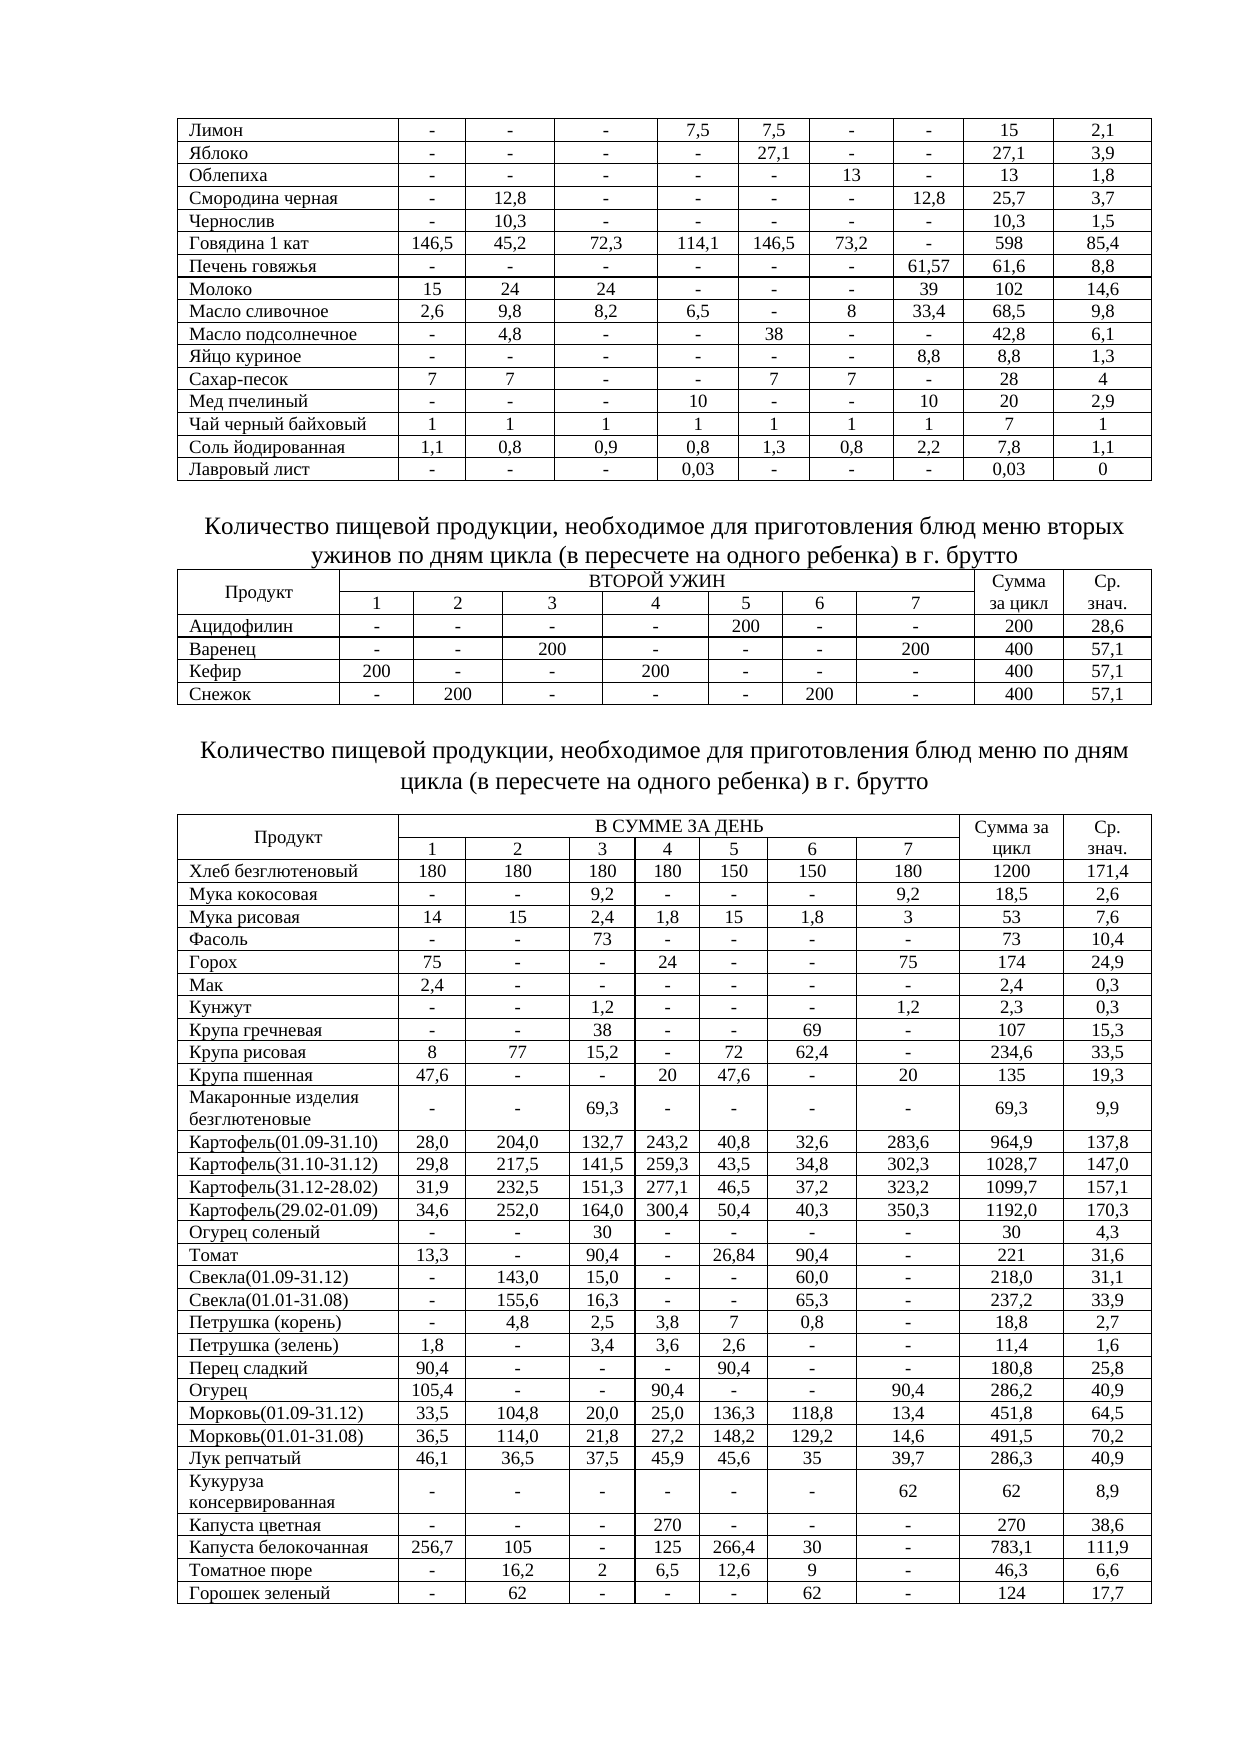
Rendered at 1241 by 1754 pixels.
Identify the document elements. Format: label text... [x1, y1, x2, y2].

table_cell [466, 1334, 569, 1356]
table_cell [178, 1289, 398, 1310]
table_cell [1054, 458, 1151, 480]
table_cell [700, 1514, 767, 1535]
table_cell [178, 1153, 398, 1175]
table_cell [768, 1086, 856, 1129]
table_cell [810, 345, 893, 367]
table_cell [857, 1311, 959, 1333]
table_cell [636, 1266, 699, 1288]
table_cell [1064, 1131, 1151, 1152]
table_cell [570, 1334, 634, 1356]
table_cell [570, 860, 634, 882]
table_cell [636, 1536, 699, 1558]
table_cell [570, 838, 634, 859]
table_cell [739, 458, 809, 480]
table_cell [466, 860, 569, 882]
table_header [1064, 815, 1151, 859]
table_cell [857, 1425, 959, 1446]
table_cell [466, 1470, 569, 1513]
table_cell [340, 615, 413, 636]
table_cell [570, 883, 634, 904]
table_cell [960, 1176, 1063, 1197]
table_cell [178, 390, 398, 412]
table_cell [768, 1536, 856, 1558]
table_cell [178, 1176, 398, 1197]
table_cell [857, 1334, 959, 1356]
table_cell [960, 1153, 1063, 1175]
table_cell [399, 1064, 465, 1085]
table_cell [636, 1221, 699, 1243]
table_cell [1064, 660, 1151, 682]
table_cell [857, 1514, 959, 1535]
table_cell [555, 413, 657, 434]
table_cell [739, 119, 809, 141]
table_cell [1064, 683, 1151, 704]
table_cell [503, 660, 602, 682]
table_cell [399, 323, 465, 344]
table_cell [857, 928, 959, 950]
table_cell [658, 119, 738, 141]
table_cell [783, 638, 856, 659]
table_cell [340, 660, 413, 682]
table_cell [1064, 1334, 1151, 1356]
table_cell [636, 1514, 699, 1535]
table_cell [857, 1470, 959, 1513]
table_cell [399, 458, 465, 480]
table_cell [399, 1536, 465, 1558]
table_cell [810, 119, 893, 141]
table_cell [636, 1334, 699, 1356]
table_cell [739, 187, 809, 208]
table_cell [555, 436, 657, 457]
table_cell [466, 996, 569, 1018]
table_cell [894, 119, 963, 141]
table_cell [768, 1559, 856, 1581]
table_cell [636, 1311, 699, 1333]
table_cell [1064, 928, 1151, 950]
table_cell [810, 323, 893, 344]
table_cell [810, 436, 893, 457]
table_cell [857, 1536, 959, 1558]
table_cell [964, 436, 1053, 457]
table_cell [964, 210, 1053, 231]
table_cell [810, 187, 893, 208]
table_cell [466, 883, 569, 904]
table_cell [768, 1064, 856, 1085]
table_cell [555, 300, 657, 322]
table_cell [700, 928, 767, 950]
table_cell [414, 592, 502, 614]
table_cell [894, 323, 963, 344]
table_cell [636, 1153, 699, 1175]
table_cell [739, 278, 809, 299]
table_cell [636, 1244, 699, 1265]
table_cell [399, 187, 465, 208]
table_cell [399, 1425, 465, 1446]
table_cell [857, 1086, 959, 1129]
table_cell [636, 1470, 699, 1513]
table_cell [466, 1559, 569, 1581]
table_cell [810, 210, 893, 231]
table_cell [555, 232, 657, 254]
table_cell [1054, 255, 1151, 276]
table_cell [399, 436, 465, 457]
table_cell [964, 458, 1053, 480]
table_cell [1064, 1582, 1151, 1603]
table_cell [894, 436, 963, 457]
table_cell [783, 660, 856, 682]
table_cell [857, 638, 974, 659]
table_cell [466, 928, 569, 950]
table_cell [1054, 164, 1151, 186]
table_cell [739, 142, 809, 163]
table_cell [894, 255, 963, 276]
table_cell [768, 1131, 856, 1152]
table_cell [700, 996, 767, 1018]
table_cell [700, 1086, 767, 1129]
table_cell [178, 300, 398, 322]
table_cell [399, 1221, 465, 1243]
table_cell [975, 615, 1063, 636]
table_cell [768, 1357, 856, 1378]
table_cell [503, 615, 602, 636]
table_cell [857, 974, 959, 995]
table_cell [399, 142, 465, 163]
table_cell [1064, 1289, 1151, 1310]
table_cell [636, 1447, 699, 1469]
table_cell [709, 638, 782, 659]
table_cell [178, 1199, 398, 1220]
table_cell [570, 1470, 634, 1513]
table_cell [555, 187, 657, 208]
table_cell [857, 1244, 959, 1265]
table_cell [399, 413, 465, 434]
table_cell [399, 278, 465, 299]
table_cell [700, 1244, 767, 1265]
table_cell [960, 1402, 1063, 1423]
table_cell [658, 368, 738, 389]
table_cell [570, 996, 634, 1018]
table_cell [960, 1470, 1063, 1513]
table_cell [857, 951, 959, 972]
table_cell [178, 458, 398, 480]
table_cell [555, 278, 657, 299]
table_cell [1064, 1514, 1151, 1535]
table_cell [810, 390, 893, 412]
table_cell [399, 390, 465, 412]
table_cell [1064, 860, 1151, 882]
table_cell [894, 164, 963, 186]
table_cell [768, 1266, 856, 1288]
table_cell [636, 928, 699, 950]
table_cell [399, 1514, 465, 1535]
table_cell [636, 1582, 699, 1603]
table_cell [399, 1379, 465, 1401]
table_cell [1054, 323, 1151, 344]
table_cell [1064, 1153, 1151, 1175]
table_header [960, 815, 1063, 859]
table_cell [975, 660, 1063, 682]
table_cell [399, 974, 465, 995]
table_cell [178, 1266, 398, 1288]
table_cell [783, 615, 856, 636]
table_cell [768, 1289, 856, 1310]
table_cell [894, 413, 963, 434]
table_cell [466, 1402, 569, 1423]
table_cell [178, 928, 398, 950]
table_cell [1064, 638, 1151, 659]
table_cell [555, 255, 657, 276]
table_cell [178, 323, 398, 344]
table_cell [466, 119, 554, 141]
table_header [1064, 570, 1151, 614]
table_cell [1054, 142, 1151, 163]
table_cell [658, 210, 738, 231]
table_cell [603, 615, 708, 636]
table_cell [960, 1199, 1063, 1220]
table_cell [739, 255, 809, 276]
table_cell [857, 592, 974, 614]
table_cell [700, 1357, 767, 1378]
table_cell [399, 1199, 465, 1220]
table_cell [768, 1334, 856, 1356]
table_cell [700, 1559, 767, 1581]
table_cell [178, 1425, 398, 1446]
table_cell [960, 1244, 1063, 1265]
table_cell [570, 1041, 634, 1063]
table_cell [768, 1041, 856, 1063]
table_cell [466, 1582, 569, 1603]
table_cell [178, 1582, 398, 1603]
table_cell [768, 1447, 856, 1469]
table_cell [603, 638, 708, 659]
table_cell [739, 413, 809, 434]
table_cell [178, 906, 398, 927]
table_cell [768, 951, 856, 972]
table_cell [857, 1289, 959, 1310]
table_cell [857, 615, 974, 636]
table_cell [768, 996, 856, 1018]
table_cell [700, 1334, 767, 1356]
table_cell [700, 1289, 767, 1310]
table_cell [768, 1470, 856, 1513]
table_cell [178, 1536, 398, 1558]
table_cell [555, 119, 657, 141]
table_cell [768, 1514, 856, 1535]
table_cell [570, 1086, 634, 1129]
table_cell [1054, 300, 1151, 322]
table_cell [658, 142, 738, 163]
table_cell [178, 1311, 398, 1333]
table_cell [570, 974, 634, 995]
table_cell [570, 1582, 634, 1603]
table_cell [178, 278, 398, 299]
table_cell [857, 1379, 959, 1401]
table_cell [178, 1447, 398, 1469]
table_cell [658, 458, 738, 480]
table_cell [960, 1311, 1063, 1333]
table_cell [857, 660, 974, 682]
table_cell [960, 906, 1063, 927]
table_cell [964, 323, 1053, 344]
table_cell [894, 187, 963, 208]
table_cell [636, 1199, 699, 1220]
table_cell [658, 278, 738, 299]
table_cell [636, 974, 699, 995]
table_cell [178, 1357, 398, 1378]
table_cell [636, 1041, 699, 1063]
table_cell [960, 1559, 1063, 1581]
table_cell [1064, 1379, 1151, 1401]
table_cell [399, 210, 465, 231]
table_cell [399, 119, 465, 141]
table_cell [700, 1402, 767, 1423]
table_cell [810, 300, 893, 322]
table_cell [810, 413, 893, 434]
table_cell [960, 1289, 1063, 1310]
text Количество пищевой продукции, необходимое для приготовления блюд меню по дням цикла (в пересчете на одного ребенка) в г. брутто [177, 735, 1152, 795]
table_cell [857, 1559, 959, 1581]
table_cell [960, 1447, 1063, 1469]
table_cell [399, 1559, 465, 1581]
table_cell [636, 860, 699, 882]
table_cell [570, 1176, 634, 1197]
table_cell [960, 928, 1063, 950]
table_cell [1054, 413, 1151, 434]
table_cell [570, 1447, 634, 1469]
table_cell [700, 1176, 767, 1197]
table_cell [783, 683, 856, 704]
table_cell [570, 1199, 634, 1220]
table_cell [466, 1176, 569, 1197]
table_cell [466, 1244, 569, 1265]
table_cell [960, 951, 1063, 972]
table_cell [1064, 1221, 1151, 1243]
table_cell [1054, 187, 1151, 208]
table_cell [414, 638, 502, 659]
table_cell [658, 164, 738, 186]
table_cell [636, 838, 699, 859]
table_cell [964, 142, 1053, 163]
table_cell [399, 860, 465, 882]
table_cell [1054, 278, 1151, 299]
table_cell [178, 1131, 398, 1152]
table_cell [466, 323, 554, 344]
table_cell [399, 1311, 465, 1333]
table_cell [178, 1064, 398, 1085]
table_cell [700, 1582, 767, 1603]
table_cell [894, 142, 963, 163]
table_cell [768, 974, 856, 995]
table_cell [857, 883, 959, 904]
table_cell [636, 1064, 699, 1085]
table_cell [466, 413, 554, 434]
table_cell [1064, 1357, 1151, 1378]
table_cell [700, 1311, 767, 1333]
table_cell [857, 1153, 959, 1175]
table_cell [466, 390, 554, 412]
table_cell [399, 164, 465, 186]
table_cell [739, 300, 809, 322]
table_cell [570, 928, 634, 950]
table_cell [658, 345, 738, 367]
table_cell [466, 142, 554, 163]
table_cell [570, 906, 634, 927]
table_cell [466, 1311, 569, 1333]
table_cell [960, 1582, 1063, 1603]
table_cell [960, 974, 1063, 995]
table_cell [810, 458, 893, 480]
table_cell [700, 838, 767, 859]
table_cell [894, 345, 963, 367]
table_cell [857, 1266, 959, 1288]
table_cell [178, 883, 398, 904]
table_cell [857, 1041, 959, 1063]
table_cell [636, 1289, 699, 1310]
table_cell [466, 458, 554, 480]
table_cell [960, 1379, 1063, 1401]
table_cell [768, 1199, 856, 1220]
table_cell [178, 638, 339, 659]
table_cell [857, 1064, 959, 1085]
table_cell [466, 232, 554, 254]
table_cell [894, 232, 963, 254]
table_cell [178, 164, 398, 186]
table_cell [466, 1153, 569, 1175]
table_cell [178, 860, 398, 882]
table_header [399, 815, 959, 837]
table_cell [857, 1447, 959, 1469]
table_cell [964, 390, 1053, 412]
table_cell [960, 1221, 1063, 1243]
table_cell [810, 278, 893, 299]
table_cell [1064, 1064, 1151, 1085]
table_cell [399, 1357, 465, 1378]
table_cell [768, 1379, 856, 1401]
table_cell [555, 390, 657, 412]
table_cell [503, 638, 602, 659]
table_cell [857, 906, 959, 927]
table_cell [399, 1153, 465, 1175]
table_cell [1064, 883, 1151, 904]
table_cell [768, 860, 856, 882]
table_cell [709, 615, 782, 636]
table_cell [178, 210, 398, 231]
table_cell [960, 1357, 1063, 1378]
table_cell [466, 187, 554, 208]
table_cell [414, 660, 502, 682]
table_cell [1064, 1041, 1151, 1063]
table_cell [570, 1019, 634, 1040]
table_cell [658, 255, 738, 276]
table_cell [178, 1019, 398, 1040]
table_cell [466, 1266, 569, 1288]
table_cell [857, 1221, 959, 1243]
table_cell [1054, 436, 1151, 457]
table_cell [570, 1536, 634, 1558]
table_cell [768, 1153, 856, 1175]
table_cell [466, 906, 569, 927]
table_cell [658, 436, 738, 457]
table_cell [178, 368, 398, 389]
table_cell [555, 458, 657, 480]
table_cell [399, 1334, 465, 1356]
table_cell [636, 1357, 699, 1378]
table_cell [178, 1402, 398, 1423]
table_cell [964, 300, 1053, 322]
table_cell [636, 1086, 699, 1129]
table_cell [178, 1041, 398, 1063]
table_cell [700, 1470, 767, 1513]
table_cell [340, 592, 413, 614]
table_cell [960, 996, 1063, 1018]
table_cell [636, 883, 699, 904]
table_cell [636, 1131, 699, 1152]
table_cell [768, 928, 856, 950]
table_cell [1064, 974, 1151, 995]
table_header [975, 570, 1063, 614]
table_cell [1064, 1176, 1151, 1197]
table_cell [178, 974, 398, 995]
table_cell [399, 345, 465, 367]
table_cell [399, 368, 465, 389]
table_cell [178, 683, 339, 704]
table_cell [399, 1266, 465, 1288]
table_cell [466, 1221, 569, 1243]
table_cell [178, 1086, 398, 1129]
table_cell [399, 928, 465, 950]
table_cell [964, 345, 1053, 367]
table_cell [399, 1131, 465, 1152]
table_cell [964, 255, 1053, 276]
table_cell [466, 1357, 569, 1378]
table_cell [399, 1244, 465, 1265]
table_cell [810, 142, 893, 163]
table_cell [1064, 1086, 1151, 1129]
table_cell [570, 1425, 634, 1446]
text Количество пищевой продукции, необходимое для приготовления блюд меню вторых ужинов по дням цикла (в пересчете на одного ребенка) в г. брутто [177, 511, 1152, 568]
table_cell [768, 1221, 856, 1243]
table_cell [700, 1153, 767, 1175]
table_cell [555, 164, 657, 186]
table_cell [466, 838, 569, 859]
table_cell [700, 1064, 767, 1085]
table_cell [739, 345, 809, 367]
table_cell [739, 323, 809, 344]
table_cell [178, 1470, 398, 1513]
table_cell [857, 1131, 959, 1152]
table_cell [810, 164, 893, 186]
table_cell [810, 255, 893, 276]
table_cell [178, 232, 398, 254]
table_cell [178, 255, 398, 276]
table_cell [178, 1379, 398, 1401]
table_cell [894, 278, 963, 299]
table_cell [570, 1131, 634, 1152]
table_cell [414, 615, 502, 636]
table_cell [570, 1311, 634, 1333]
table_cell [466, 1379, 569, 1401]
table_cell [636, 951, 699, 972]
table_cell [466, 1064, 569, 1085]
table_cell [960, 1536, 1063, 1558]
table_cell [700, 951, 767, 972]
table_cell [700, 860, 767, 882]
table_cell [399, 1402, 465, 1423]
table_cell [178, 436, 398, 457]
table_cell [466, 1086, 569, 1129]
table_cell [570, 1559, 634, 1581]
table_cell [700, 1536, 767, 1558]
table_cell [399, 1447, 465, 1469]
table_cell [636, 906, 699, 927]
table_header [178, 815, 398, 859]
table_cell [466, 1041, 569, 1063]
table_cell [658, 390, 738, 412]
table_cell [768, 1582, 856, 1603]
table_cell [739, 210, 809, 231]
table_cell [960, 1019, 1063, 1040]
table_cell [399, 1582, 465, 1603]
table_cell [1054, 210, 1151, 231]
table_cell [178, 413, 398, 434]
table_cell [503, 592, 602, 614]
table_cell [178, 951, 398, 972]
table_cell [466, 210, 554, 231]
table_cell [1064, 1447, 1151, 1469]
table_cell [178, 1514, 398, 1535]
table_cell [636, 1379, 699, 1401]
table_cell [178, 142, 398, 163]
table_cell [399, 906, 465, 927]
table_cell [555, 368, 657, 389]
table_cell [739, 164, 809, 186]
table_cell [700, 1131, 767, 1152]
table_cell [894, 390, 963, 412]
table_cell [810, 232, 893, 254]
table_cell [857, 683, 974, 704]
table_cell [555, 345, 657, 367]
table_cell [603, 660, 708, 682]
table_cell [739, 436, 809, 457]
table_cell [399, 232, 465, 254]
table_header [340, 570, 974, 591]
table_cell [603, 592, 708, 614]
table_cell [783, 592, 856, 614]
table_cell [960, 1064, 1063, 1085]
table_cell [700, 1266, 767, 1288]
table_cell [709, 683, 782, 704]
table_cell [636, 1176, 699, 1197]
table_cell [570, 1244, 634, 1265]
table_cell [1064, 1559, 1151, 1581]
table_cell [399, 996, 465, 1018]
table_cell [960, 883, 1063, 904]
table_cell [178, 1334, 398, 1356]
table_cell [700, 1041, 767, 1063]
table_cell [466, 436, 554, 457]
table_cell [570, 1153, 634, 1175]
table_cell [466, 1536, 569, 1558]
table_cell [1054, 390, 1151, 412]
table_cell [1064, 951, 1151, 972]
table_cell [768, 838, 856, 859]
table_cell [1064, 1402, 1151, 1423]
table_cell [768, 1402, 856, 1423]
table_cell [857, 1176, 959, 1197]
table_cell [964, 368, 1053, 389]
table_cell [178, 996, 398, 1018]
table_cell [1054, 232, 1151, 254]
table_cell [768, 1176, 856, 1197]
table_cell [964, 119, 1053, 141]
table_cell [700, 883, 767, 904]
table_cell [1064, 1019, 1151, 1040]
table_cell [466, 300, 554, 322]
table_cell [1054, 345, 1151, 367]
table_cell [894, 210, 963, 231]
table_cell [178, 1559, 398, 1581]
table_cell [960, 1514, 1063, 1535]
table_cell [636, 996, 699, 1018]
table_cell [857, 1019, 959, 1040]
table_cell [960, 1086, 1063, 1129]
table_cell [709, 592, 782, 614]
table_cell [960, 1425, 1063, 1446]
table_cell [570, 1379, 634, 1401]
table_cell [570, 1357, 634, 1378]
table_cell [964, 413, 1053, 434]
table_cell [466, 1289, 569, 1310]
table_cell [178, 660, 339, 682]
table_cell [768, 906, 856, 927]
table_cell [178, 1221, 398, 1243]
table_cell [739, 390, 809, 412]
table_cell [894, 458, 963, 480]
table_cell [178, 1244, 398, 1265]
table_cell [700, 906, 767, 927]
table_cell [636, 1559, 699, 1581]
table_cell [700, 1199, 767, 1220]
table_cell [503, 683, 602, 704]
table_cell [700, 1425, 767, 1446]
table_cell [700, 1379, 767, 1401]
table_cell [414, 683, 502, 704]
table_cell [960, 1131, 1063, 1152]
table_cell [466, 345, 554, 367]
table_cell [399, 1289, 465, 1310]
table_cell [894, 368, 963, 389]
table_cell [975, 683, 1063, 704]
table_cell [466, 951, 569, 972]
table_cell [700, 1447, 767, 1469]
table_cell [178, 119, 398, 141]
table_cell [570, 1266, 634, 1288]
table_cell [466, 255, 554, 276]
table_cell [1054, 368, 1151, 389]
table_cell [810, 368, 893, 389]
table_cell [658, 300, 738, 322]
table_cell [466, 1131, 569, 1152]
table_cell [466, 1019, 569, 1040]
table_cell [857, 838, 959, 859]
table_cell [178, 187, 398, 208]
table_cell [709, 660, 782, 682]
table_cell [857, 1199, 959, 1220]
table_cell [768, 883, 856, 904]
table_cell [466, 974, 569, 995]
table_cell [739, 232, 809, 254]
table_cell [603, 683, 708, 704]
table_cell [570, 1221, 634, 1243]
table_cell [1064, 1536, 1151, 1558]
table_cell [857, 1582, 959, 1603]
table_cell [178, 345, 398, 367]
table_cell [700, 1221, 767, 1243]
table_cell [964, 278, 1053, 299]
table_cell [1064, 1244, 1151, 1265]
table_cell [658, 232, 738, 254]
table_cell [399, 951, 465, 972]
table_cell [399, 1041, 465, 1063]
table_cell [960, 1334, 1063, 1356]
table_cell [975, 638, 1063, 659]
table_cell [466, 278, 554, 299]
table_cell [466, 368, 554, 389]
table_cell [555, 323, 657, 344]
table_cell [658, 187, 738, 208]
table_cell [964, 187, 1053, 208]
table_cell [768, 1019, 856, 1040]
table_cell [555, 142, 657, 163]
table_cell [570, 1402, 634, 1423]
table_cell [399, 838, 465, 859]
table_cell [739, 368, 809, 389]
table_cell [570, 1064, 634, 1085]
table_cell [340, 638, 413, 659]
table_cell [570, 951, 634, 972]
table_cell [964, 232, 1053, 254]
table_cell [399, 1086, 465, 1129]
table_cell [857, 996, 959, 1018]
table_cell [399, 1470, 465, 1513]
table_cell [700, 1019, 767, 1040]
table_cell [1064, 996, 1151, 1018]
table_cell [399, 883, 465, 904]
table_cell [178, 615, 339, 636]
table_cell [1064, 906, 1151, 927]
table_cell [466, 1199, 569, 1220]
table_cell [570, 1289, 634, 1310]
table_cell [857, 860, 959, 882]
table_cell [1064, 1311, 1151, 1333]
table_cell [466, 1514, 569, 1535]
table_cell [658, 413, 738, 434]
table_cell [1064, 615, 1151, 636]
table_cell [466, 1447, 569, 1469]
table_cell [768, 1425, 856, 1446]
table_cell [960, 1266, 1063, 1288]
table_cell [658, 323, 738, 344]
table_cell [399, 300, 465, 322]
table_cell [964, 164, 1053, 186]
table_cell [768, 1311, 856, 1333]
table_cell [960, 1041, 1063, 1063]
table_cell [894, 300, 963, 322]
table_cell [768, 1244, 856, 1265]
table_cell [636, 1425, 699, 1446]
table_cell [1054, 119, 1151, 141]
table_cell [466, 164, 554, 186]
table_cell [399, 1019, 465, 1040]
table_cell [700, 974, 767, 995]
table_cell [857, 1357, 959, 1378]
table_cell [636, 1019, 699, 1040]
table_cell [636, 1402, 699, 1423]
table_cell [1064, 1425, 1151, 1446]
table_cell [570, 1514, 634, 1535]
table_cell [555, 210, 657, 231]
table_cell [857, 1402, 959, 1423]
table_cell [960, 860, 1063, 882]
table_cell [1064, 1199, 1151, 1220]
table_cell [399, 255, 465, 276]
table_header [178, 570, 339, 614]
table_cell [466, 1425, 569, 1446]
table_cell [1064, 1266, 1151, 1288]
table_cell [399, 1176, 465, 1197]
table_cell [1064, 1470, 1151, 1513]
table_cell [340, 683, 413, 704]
